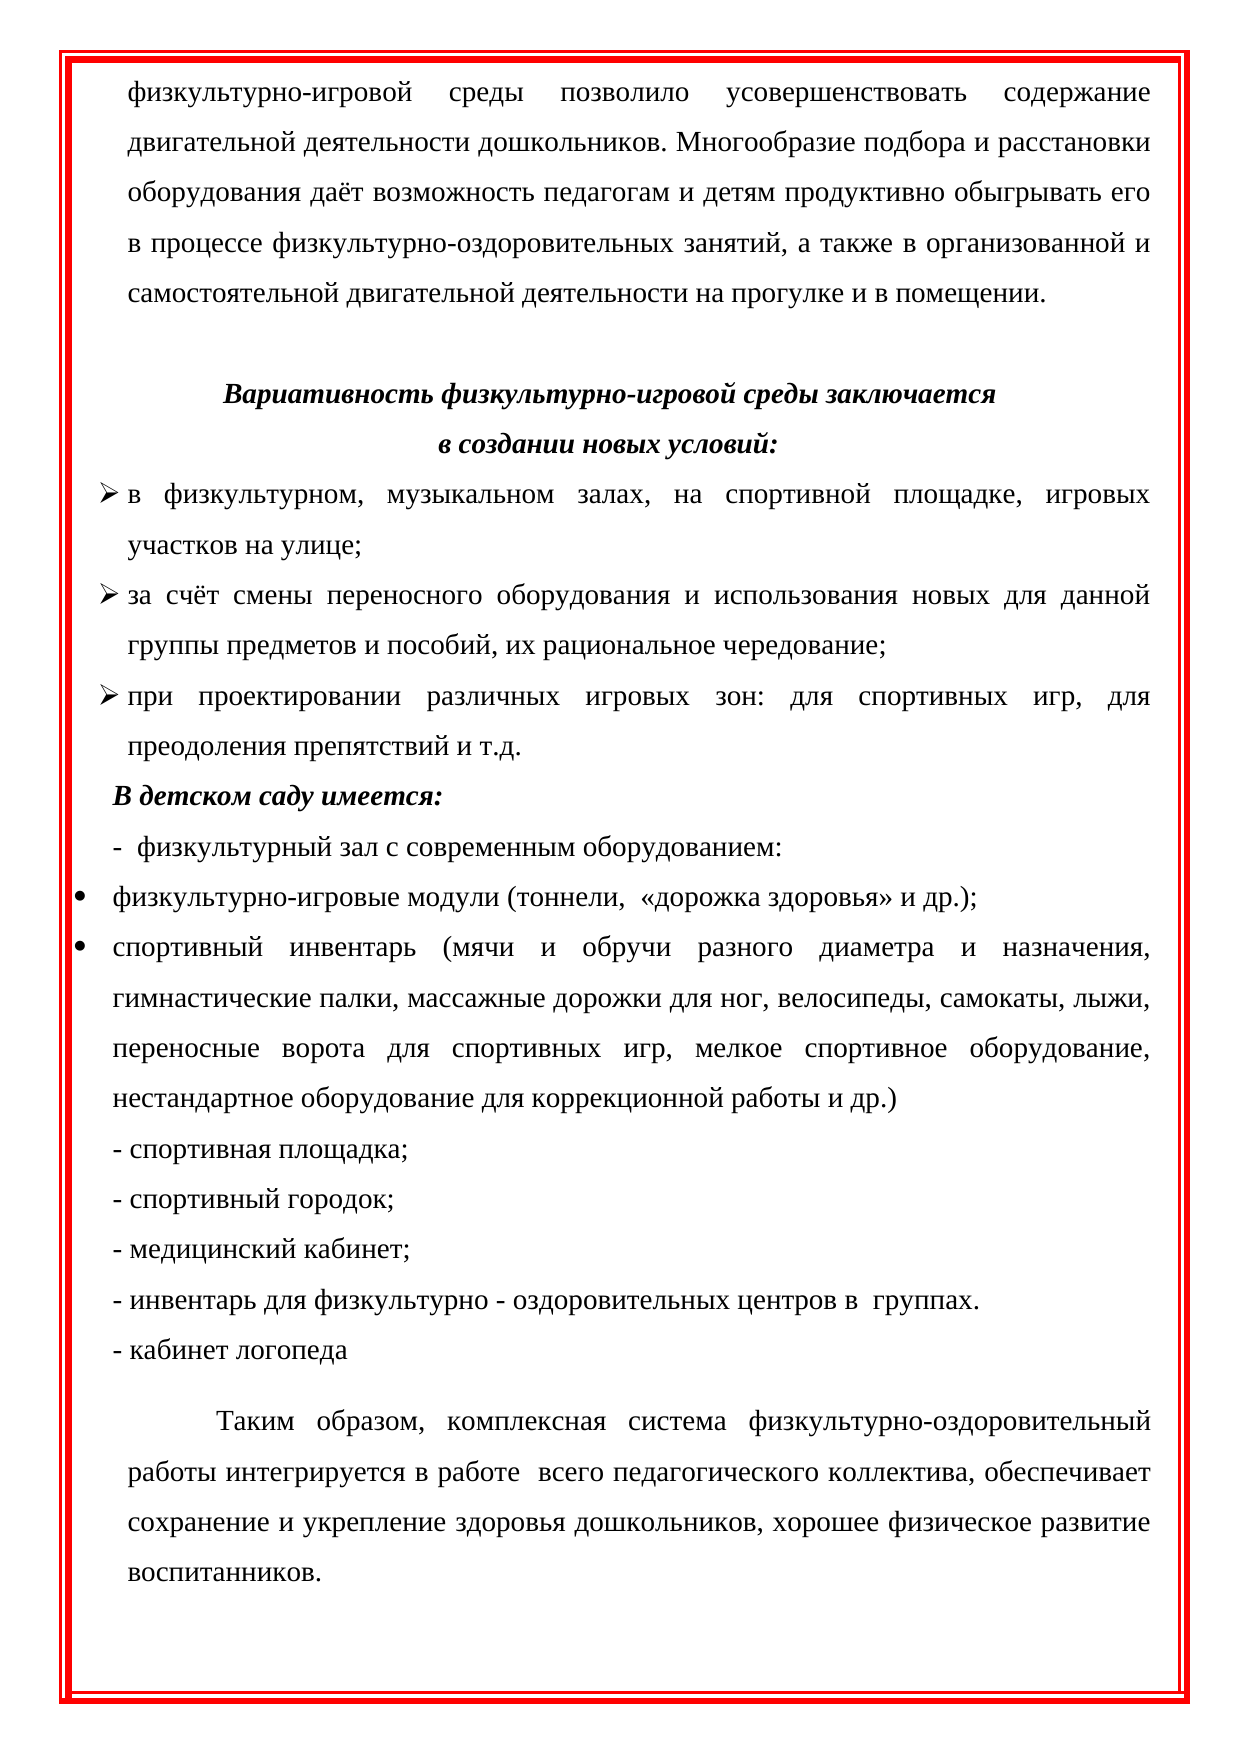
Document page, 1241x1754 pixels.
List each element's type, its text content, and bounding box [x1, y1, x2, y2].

list физкультурно-игровые модули (тоннели, «дорожка здоровья» и др.); [75, 879, 1152, 913]
text - спортивная площадка; [112, 1131, 1152, 1164]
text в создании новых условий: [72, 426, 1152, 459]
text Таким образом, комплексная система физкультурно-оздоровительный работы интегрируется в работе всего педагогического коллектива, обеспечивает сохранение и укрепление здоровья дошкольников, хорошее физическое развитие воспитанников. [127, 1403, 1152, 1588]
text - инвентарь для физкультурно - оздоровительных центров в группах. [112, 1282, 1152, 1315]
list за счёт смены переносного оборудования и использования новых для данной группы предметов и пособий, их рациональное чередование; [98, 577, 1152, 661]
list в физкультурном, музыкальном залах, на спортивной площадке, игровых участков на улице; [98, 476, 1152, 560]
text - медицинский кабинет; [112, 1232, 1152, 1265]
list спортивный инвентарь (мячи и обручи разного диаметра и назначения, гимнастические палки, массажные дорожки для ног, велосипеды, самокаты, лыжи, переносные ворота для спортивных игр, мелкое спортивное оборудование, нестандартное оборудование для коррекционной работы и др.) [75, 929, 1152, 1114]
text В детском саду имеется: [112, 778, 1152, 812]
text Вариативность физкультурно-игровой среды заключается [72, 376, 1152, 409]
list при проектировании различных игровых зон: для спортивных игр, для преодоления препятствий и т.д. [98, 678, 1152, 762]
text - спортивный городок; [112, 1181, 1152, 1215]
text - кабинет логопеда [112, 1332, 1152, 1366]
text - физкультурный зал с современным оборудованием: [112, 829, 1152, 862]
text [127, 74, 1152, 309]
